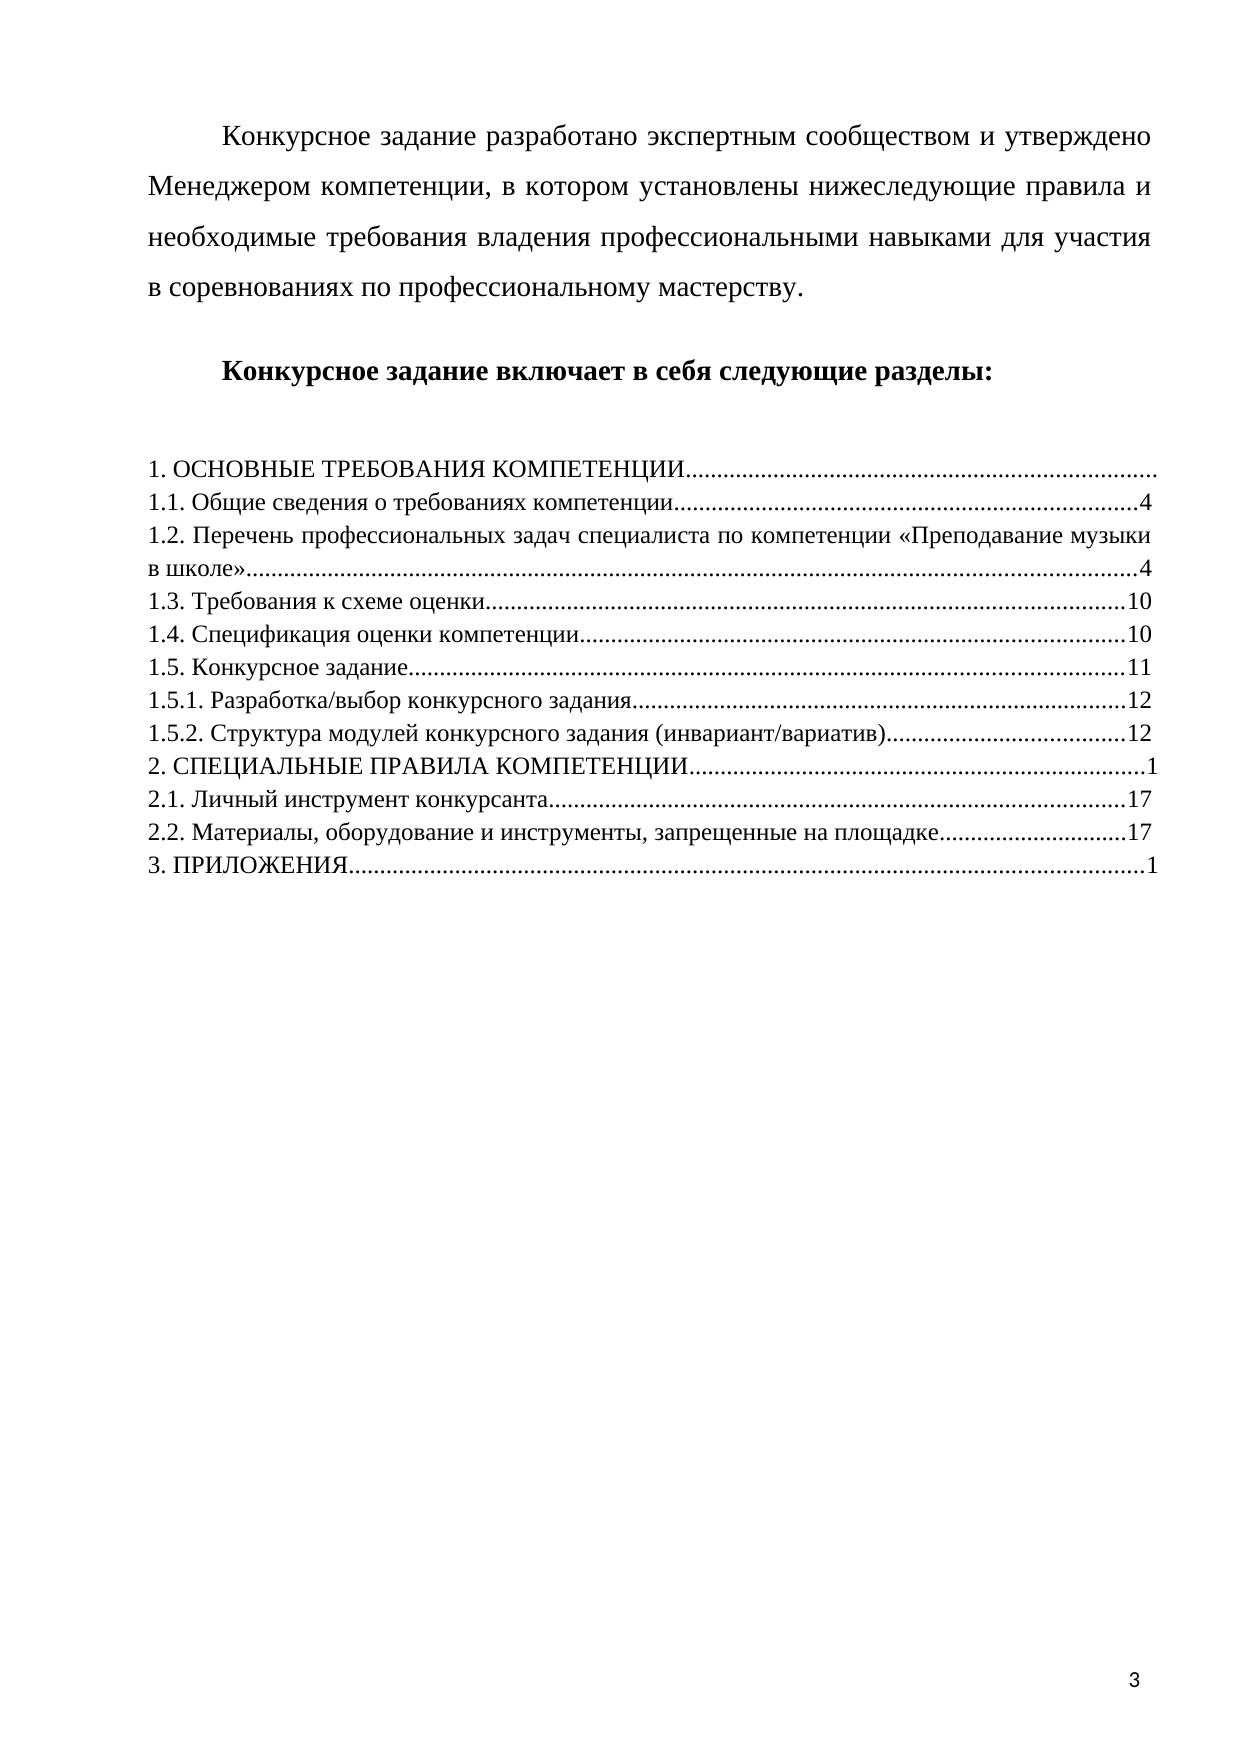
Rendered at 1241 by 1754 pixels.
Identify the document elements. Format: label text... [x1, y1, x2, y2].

text 1.4. Спецификация оценки компетенции 10 [148, 619, 1152, 648]
text 2. СПЕЦИАЛЬНЫЕ ПРАВИЛА КОМПЕТЕНЦИИ 17 [148, 751, 1152, 780]
text 1. ОСНОВНЫЕ ТРЕБОВАНИЯ КОМПЕТЕНЦИИ 4 [148, 454, 1152, 483]
text 1.1. Общие сведения о требованиях компетенции 4 [148, 487, 1152, 516]
text 1.2. Перечень профессиональных задач специалиста по компетенции «Преподавание музыки в школе» 4 [148, 520, 1152, 582]
list Конкурсное задание включает в себя следующие разделы: [148, 353, 1152, 387]
text 3. ПРИЛОЖЕНИЯ 18 [148, 850, 1152, 879]
text 2.1. Личный инструмент конкурсанта 17 [148, 784, 1152, 813]
text Конкурсное задание разработано экспертным сообществом и утверждено Менеджером компетенции, в котором установлены нижеследующие правила и необходимые требования владения профессиональными навыками для участия в соревнованиях по профессиональному мастерству. [148, 118, 1152, 303]
text 1.3. Требования к схеме оценки 10 [148, 586, 1152, 615]
text 1.5. Конкурсное задание 11 [148, 652, 1152, 681]
text 1.5.1. Разработка/выбор конкурсного задания 12 [148, 685, 1152, 714]
text 2.2. Материалы, оборудование и инструменты, запрещенные на площадке 17 [148, 817, 1152, 846]
text 1.5.2. Структура модулей конкурсного задания (инвариант/вариатив) 12 [148, 718, 1152, 747]
